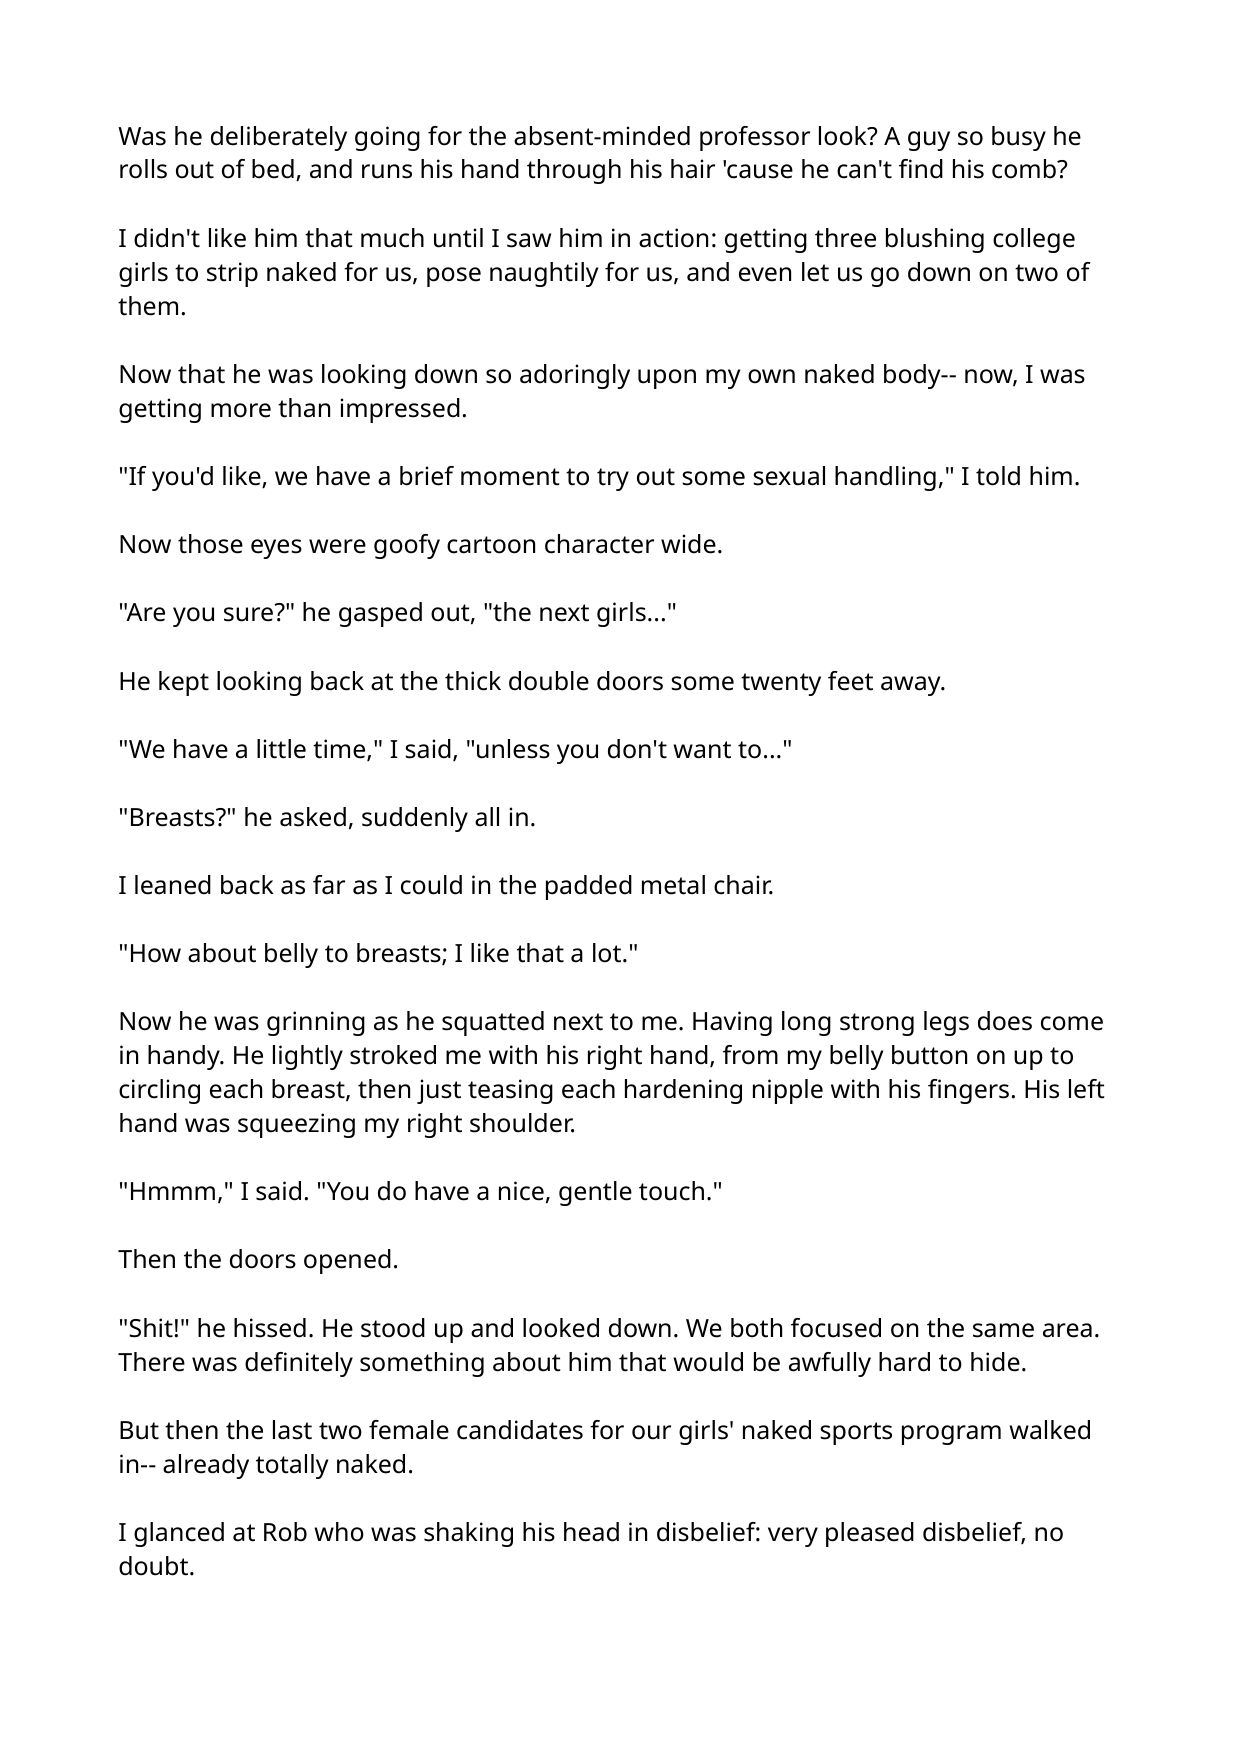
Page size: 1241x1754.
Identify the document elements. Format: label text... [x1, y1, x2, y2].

text "How about belly to breasts; I like that a lot." [118, 936, 1122, 970]
text He kept looking back at the thick double doors some twenty feet away. [118, 663, 1122, 697]
text "We have a little time," I said, "unless you don't want to..." [118, 731, 1122, 765]
text "If you'd like, we have a brief moment to try out some sexual handling," I told him. [118, 459, 1122, 493]
text "Breasts?" he asked, suddenly all in. [118, 799, 1122, 833]
text Now that he was looking down so adoringly upon my own naked body-- now, I was getting more than impressed. [118, 357, 1122, 425]
text I leaned back as far as I could in the padded metal chair. [118, 867, 1122, 902]
text "Are you sure?" he gasped out, "the next girls..." [118, 595, 1122, 629]
text "Shit!" he hissed. He stood up and looked down. We both focused on the same area. There was definitely something about him that would be awfully hard to hide. [118, 1310, 1122, 1378]
text Was he deliberately going for the absent-minded professor look? A guy so busy he rolls out of bed, and runs his hand through his hair 'cause he can't find his comb? [118, 118, 1122, 186]
text "Hmmm," I said. "You do have a nice, gentle touch." [118, 1174, 1122, 1208]
text Now he was grinning as he squatted next to me. Having long strong legs does come in handy. He lightly stroked me with his right hand, from my belly button on up to circling each breast, then just teasing each hardening nipple with his fingers. His left hand was squeezing my right shoulder. [118, 1004, 1122, 1140]
text Now those eyes were goofy cartoon character wide. [118, 527, 1122, 561]
text But then the last two female candidates for our girls' naked sports program walked in-- already totally naked. [118, 1412, 1122, 1481]
text I didn't like him that much until I saw him in action: getting three blushing college girls to strip naked for us, pose naughtily for us, and even let us go down on two of them. [118, 220, 1122, 322]
text I glanced at Rob who was shaking his head in disbelief: very pleased disbelief, no doubt. [118, 1515, 1122, 1583]
text Then the doors opened. [118, 1242, 1122, 1276]
